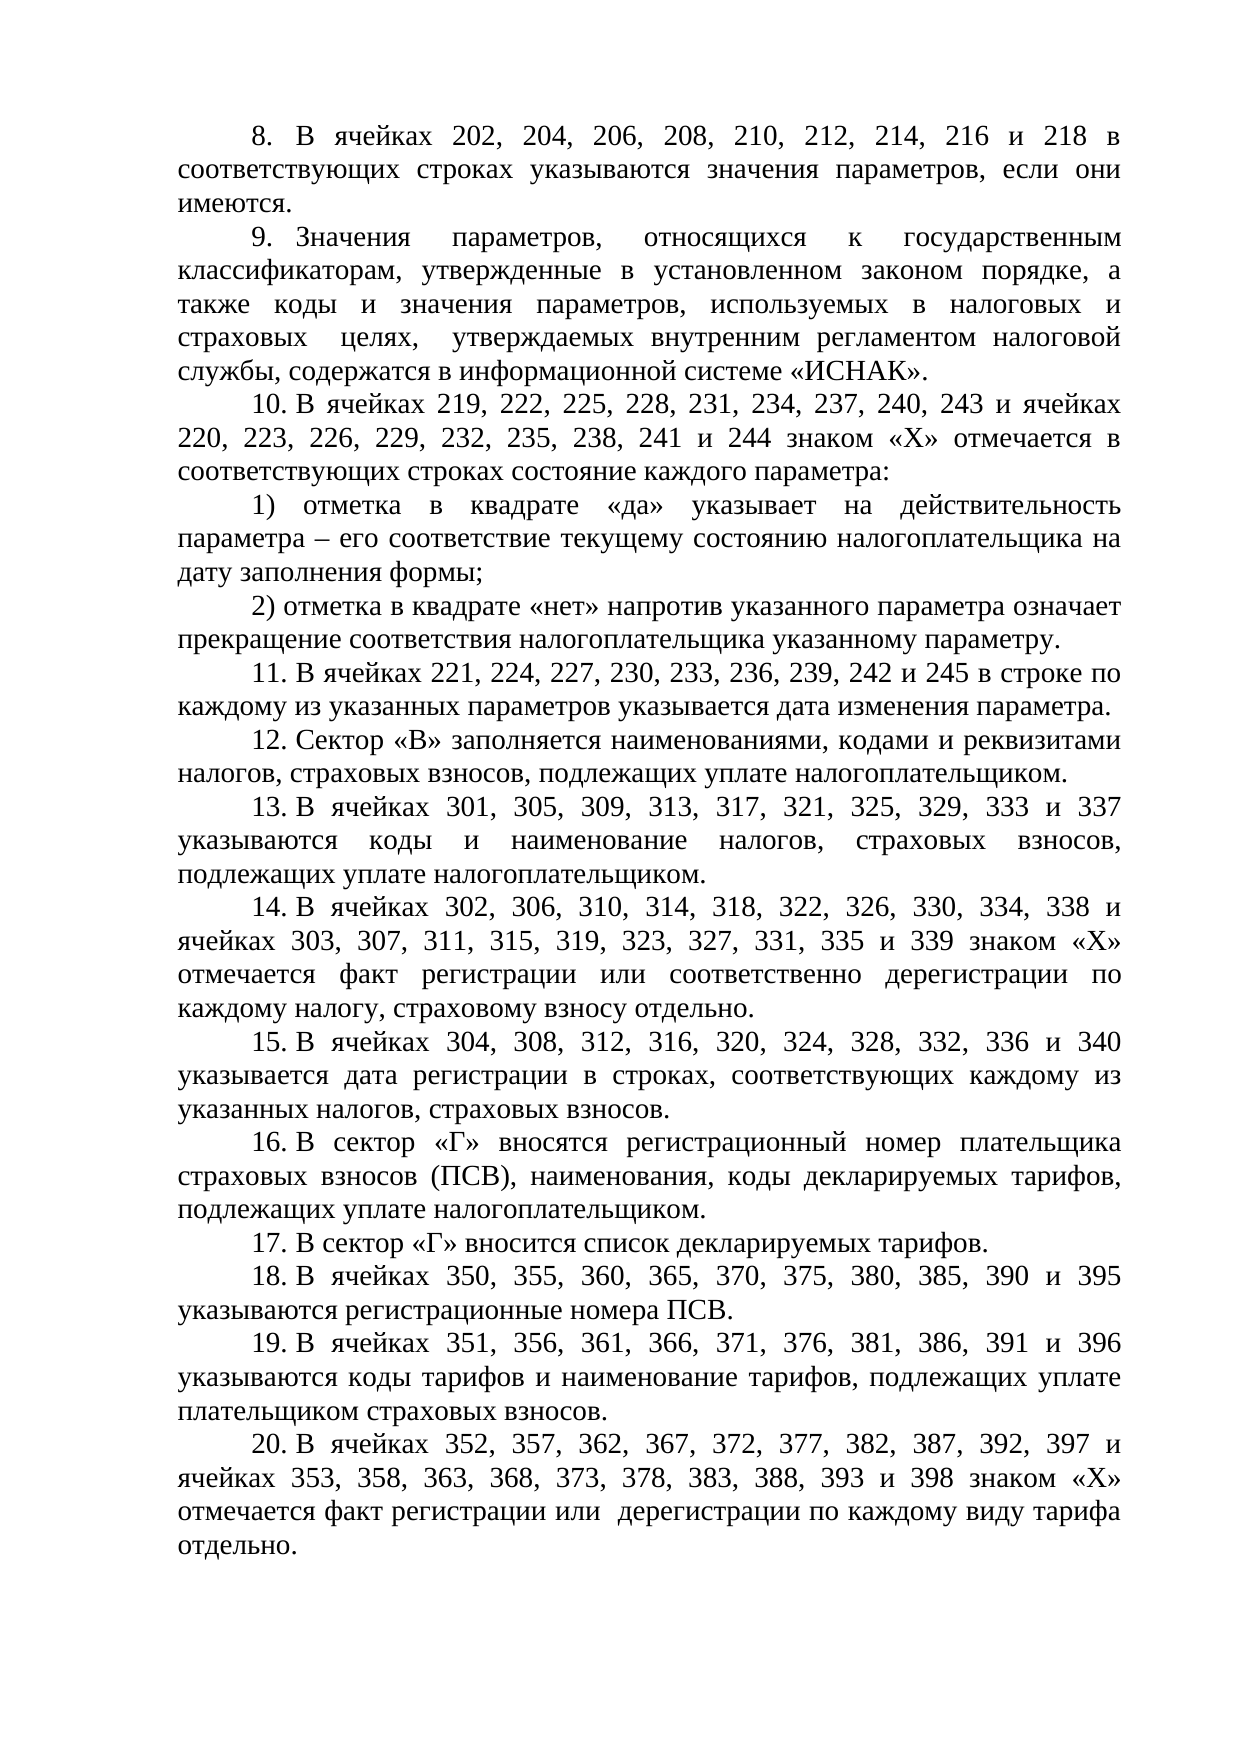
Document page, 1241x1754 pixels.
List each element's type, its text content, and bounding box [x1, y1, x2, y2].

list В ячейках 351, 356, 361, 366, 371, 376, 381, 386, 391 и 396 указываются коды тарифов и наименование тарифов, подлежащих уплате плательщиком страховых взносов. [177, 1326, 1122, 1426]
list В ячейках 221, 224, 227, 230, 233, 236, 239, 242 и 245 в строке по каждому из указанных параметров указывается дата изменения параметра. [177, 655, 1122, 722]
text 2) отметка в квадрате «нет» напротив указанного параметра означает прекращение соответствия налогоплательщика указанному параметру. [177, 588, 1122, 655]
list В ячейках 350, 355, 360, 365, 370, 375, 380, 385, 390 и 395 указываются регистрационные номера ПСВ. [177, 1258, 1122, 1326]
list В ячейках 304, 308, 312, 316, 320, 324, 328, 332, 336 и 340 указывается дата регистрации в строках, соответствующих каждому из указанных налогов, страховых взносов. [177, 1024, 1122, 1124]
list Значения параметров, относящихся к государственным классификаторам, утвержденные в установленном законом порядке, а также коды и значения параметров, используемых в налоговых и страховых целях, утверждаемых внутренним регламентом налоговой службы, содержатся в информационной системе «ИСНАК». [177, 219, 1122, 386]
list В ячейках 219, 222, 225, 228, 231, 234, 237, 240, 243 и ячейках 220, 223, 226, 229, 232, 235, 238, 241 и 244 знаком «X» отмечается в соответствующих строках состояние каждого параметра: [177, 386, 1122, 487]
list В ячейках 301, 305, 309, 313, 317, 321, 325, 329, 333 и 337 указываются коды и наименование налогов, страховых взносов, подлежащих уплате налогоплательщиком. [177, 789, 1122, 889]
list В сектор «Г» вносится список декларируемых тарифов. [177, 1225, 1122, 1258]
list Сектор «В» заполняется наименованиями, кодами и реквизитами налогов, страховых взносов, подлежащих уплате налогоплательщиком. [177, 722, 1122, 789]
list В сектор «Г» вносятся регистрационный номер плательщика страховых взносов (ПСВ), наименования, коды декларируемых тарифов, подлежащих уплате налогоплательщиком. [177, 1124, 1122, 1225]
list В ячейках 202, 204, 206, 208, 210, 212, 214, 216 и 218 в соответствующих строках указываются значения параметров, если они имеются. [177, 118, 1122, 219]
list В ячейках 302, 306, 310, 314, 318, 322, 326, 330, 334, 338 и ячейках 303, 307, 311, 315, 319, 323, 327, 331, 335 и 339 знаком «X» отмечается факт регистрации или соответственно дерегистрации по каждому налогу, страховому взносу отдельно. [177, 889, 1122, 1024]
text 1) отметка в квадрате «да» указывает на действительность параметра – его соответствие текущему состоянию налогоплательщика на дату заполнения формы; [177, 487, 1122, 588]
list В ячейках 352, 357, 362, 367, 372, 377, 382, 387, 392, 397 и ячейках 353, 358, 363, 368, 373, 378, 383, 388, 393 и 398 знаком «Х» отмечается факт регистрации или дерегистрации по каждому виду тарифа отдельно. [177, 1426, 1122, 1560]
